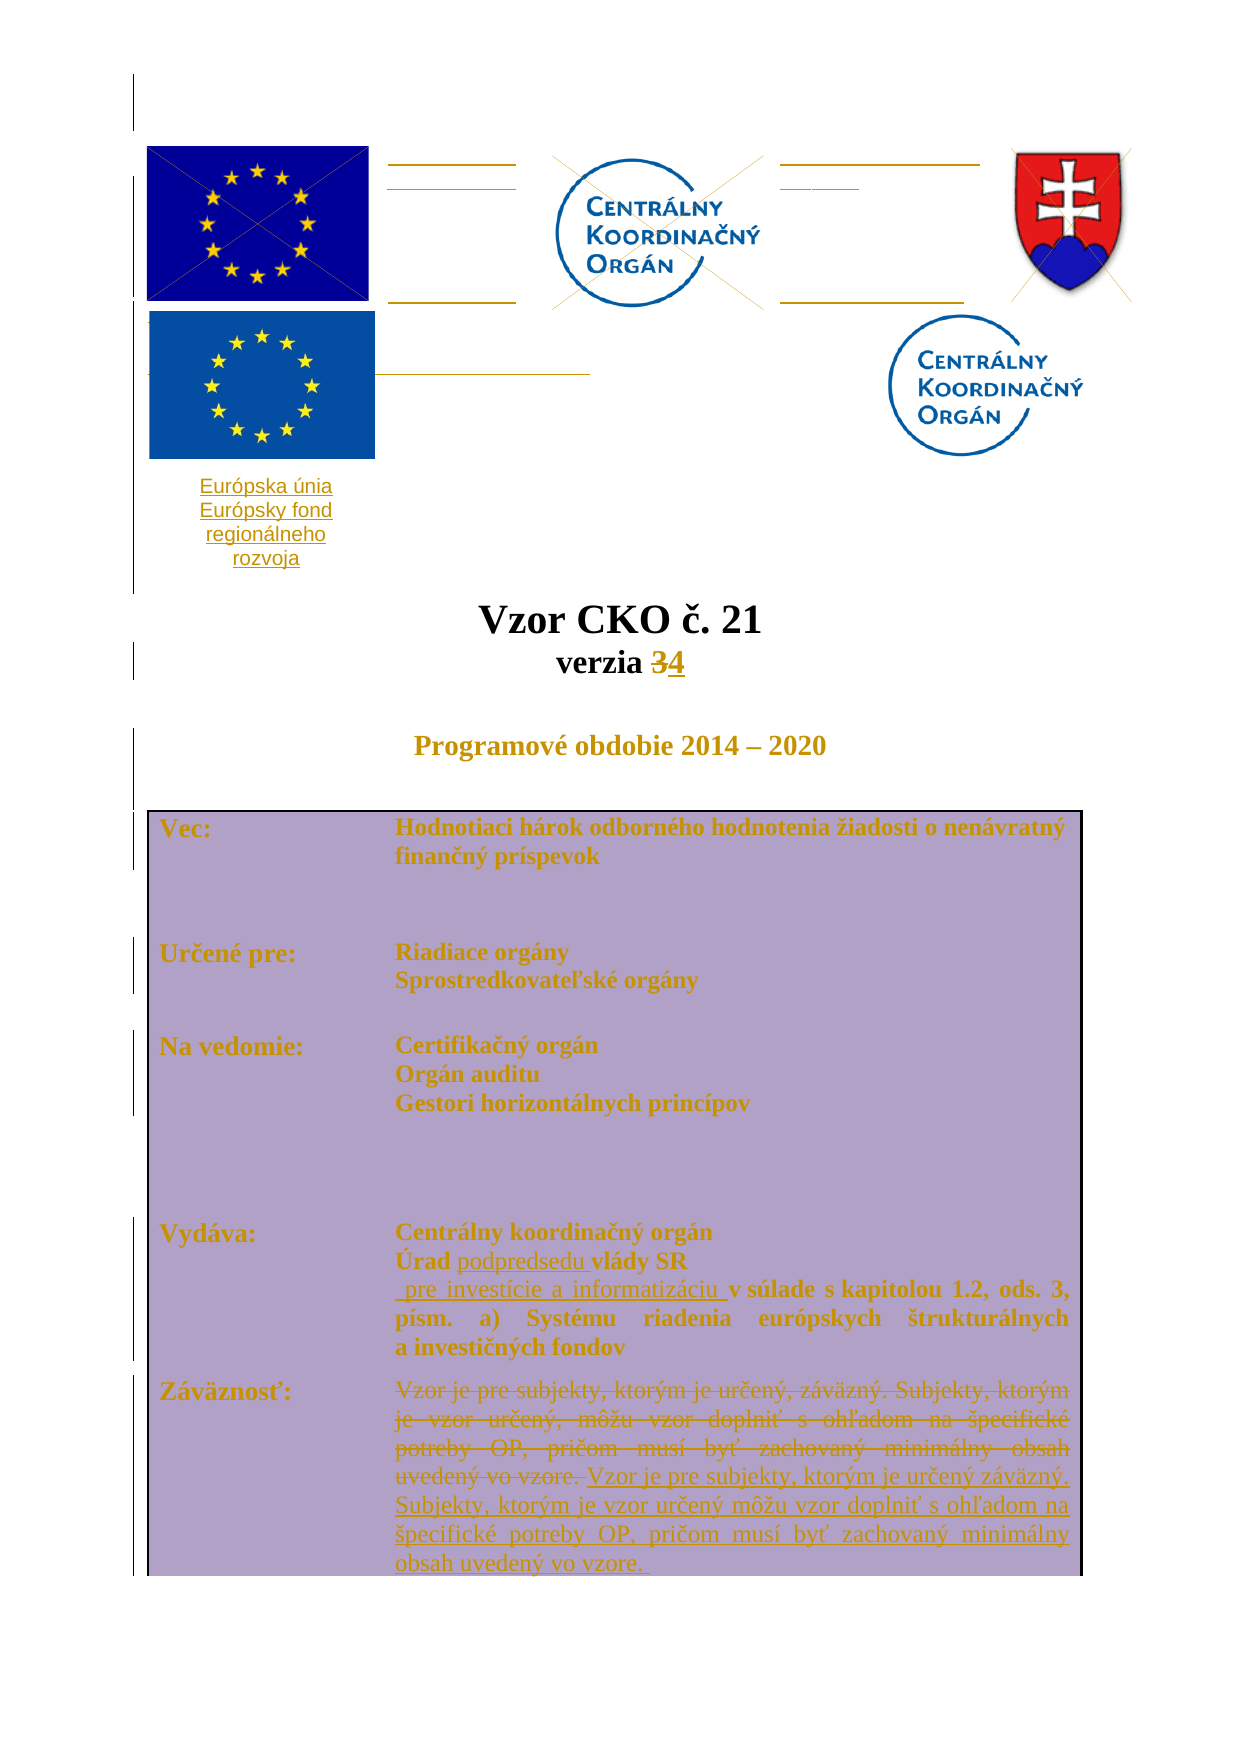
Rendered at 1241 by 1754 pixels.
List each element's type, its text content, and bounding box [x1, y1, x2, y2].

picture [553, 155, 762, 232]
table_cell [384, 1375, 1080, 1576]
text Programové obdobie 2014 – 2020 [148, 728, 1093, 762]
picture [659, 158, 762, 306]
table_header Vec: [149, 812, 384, 937]
text verzia [148, 642, 1093, 680]
table_cell Riadiace orgány Sprostredkovateľské orgány [384, 937, 1080, 1030]
picture [1011, 150, 1070, 300]
picture [149, 225, 366, 301]
picture [260, 148, 369, 300]
picture [146, 148, 256, 300]
table_cell Centrálny koordinačný orgán Úrad vlády SR v súlade s kapitolou 1.2, ods. 3, písm. a) Systému riadenia európskych štrukturálnych a investičných fondov [384, 1217, 1080, 1375]
table_cell Na vedomie: [149, 1030, 384, 1217]
picture [1012, 148, 1130, 224]
picture [1012, 227, 1131, 303]
table_cell Certifikačný orgán Orgán auditu Gestori horizontálnych princípov [384, 1030, 1080, 1217]
picture [559, 234, 756, 306]
picture [552, 157, 656, 306]
table_cell Určené pre: [149, 937, 384, 1030]
table_cell Záväznosť: [149, 1375, 384, 1576]
picture [884, 311, 1084, 455]
table_header Hodnotiaci hárok odborného hodnotenia žiadosti o nenávratný finančný príspevok [384, 812, 1080, 937]
picture [1073, 150, 1132, 301]
picture [148, 146, 368, 223]
table_cell Vydáva: [149, 1217, 384, 1375]
text Vzor CKO č. [148, 594, 1093, 642]
